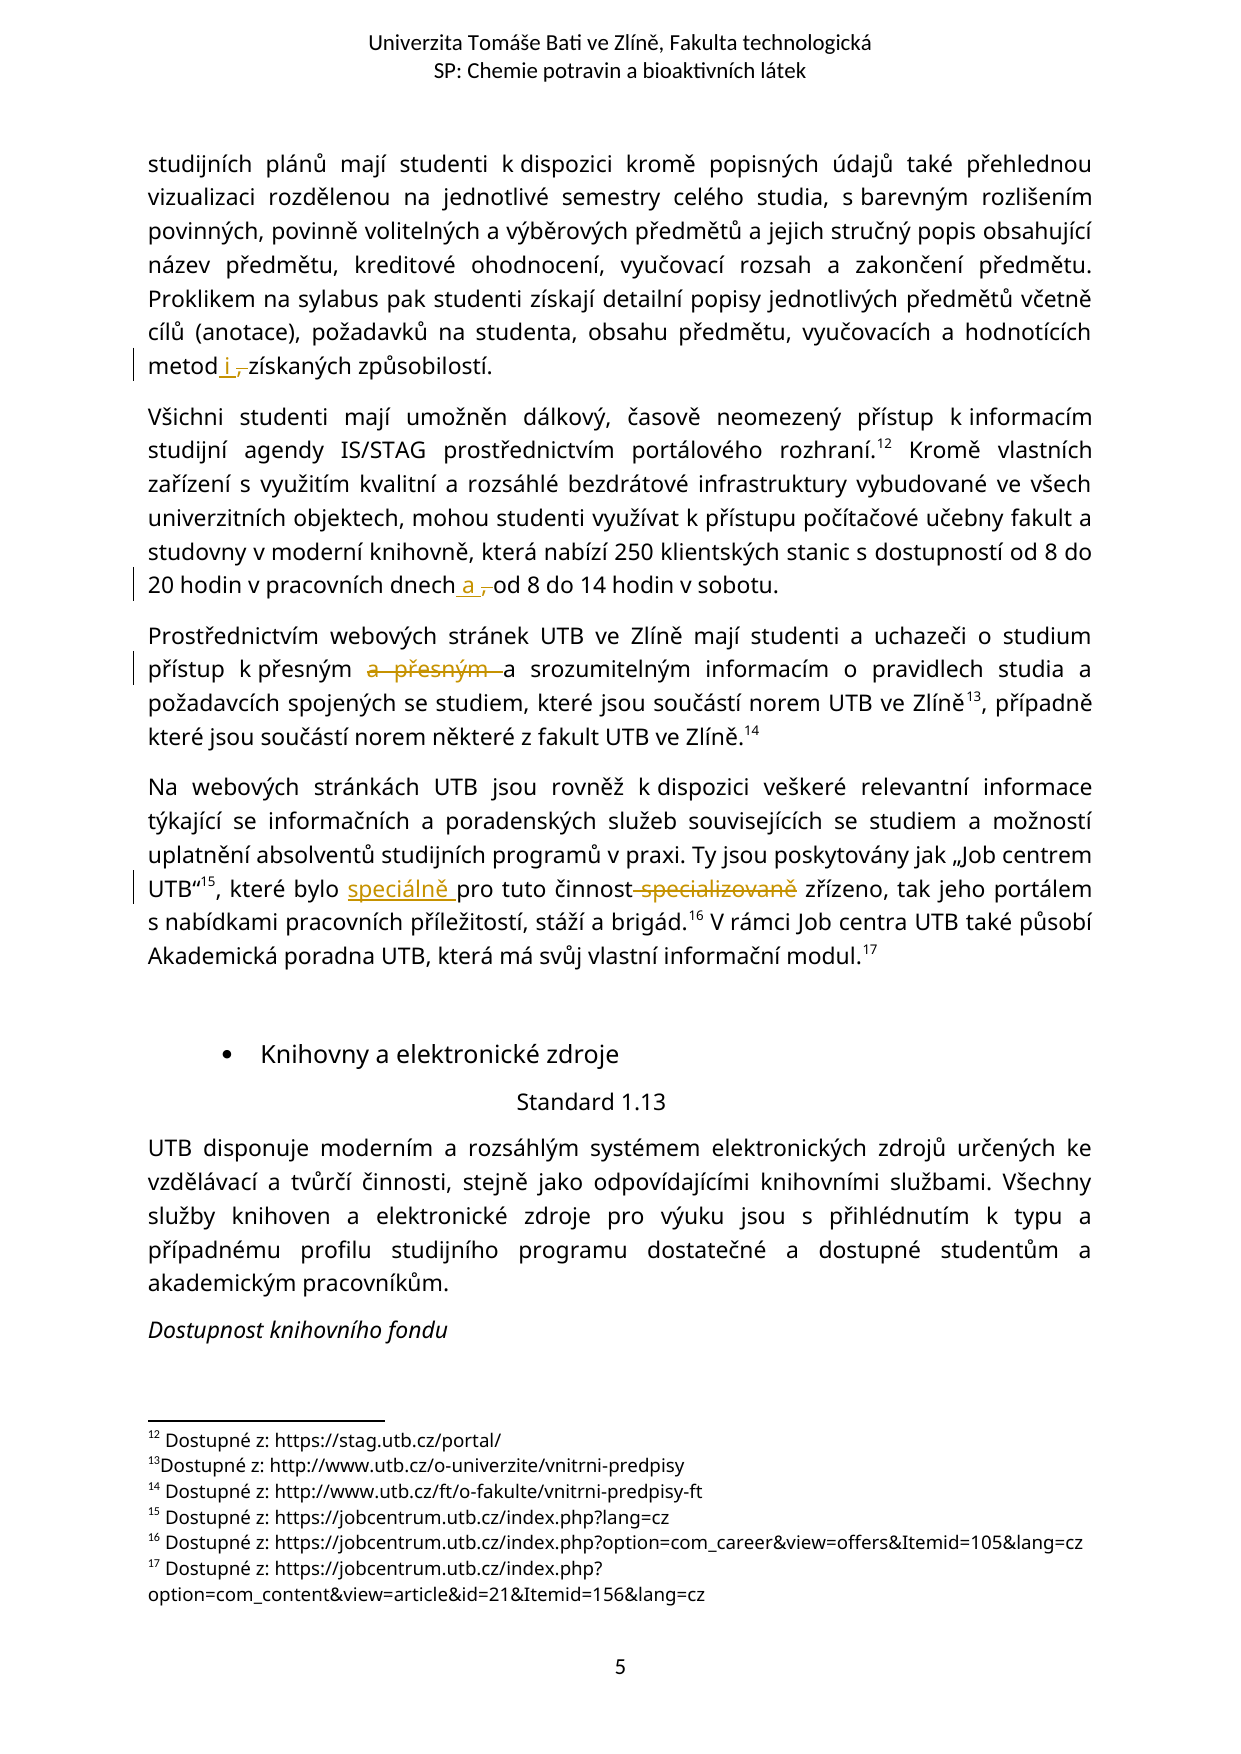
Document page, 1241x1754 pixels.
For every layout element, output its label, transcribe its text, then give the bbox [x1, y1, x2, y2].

text Standard 1.13 [148, 1086, 1093, 1117]
text Všichni studenti mají umožněn dálkový, časově neomezený přístup k informacím studijní agendy IS/STAG prostřednictvím portálového rozhraní. Kromě vlastních zařízení s využitím kvalitní a rozsáhlé bezdrátové infrastruktury vybudované ve všech univerzitních objektech, mohou studenti využívat k přístupu počítačové učebny fakult a studovny v moderní knihovně, která nabízí 250 klientských stanic s dostupností od 8 do 20 hodin v pracovních dnechod 8 do 14 hodin v sobotu. [148, 401, 1093, 601]
text Na webových stránkách UTB jsou rovněž k dispozici veškeré relevantní informace týkající se informačních a poradenských služeb souvisejících se studiem a možností uplatnění absolventů studijních programů v praxi. Ty jsou poskytovány jak „Job centrem UTB“, které bylo pro tuto činnost zřízeno, tak jeho portálem s nabídkami pracovních příležitostí, stáží a brigád. V rámci Job centra UTB také působí Akademická poradna UTB, která má svůj vlastní informační modul. [148, 771, 1093, 971]
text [148, 148, 1093, 381]
text Prostřednictvím webových stránek UTB ve Zlíně mají studenti a uchazeči o studium přístup k přesným a srozumitelným informacím o pravidlech studia a požadavcích spojených se studiem, které jsou součástí norem UTB ve Zlíně, případně které jsou součástí norem některé z fakult UTB ve Zlíně. [148, 620, 1093, 752]
subtitle Knihovny a elektronické zdroje [223, 1037, 1093, 1071]
text UTB disponuje moderním a rozsáhlým systémem elektronických zdrojů určených ke vzdělávací a tvůrčí činnosti, stejně jako odpovídajícími knihovními službami. Všechny služby knihoven a elektronické zdroje pro výuku jsou s přihlédnutím k typu a případnému profilu studijního programu dostatečné a dostupné studentům a akademickým pracovníkům. [148, 1132, 1093, 1298]
text Dostupnost knihovního fondu [148, 1313, 1093, 1345]
